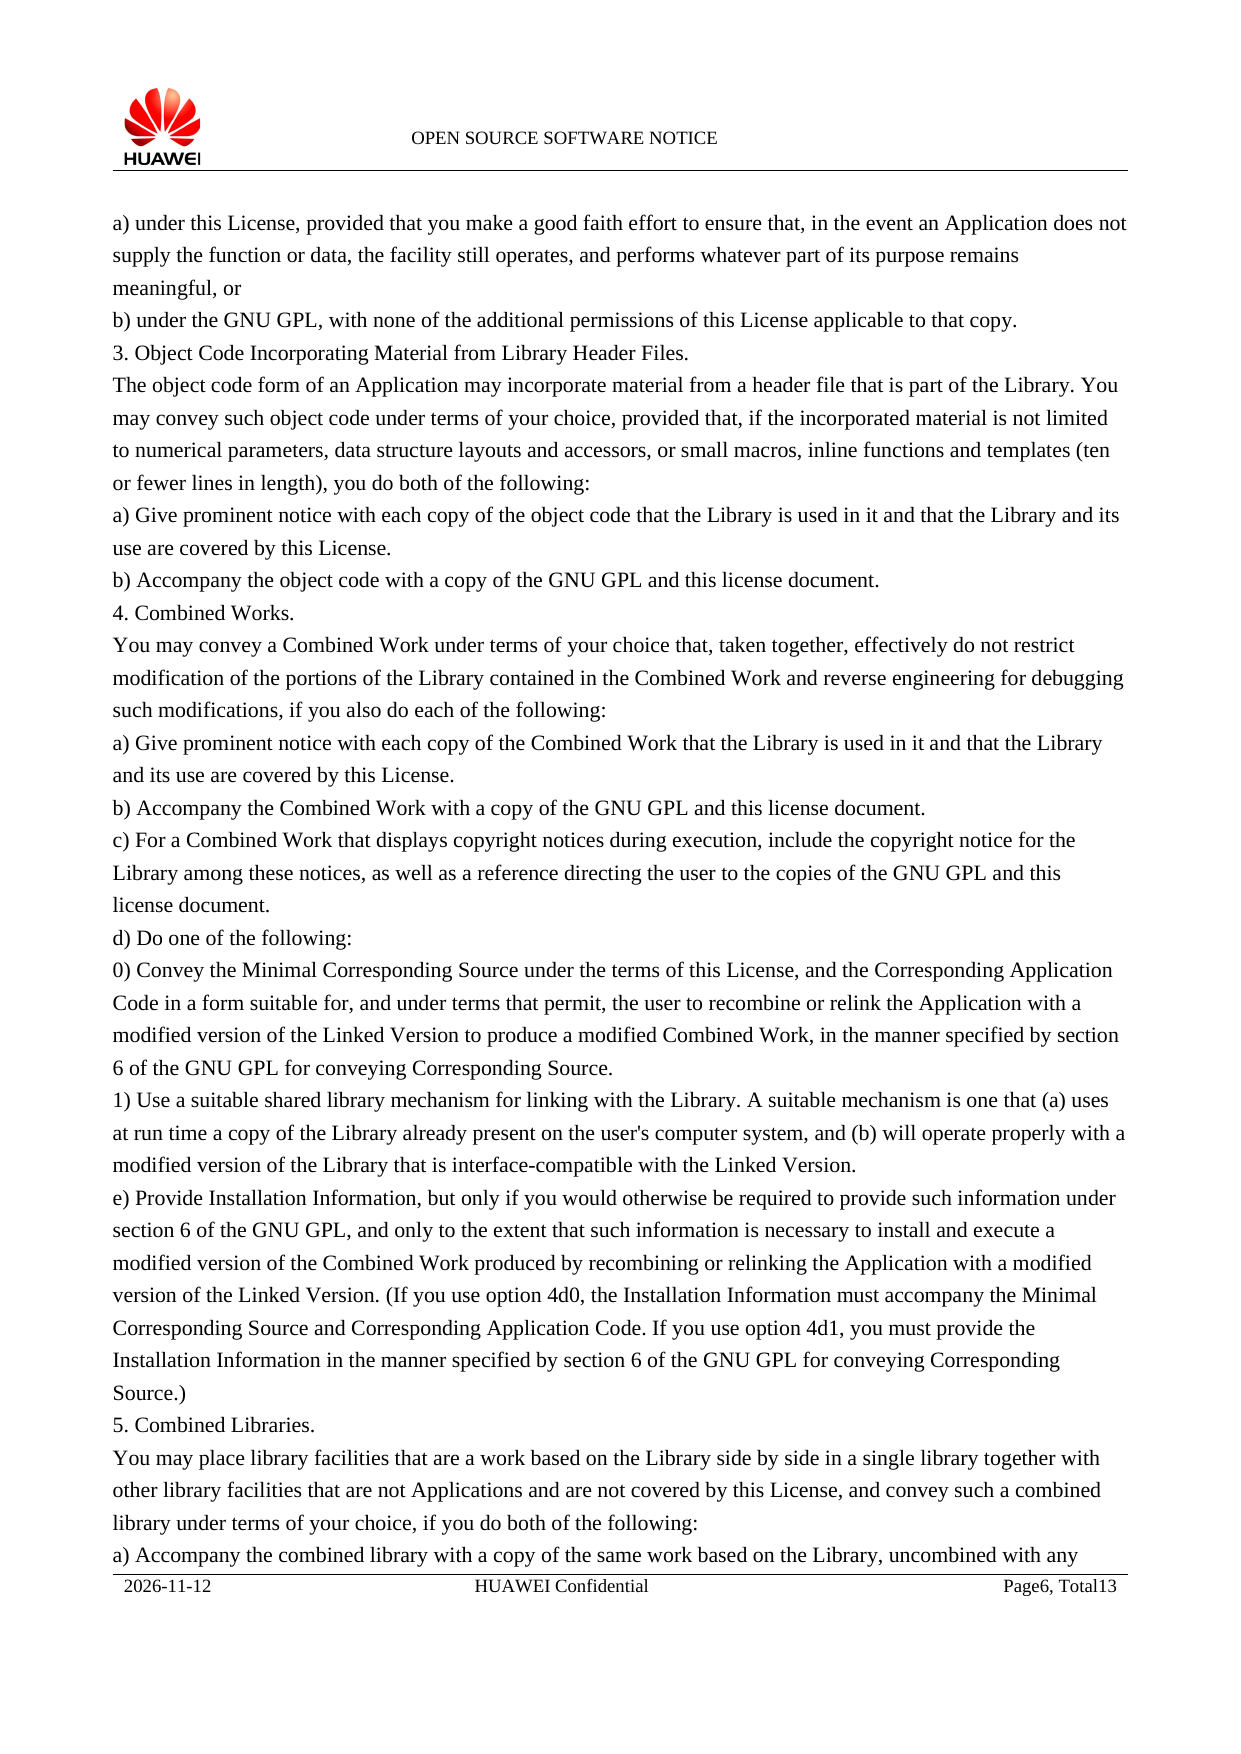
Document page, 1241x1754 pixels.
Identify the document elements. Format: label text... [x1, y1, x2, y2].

picture [124, 88, 201, 165]
